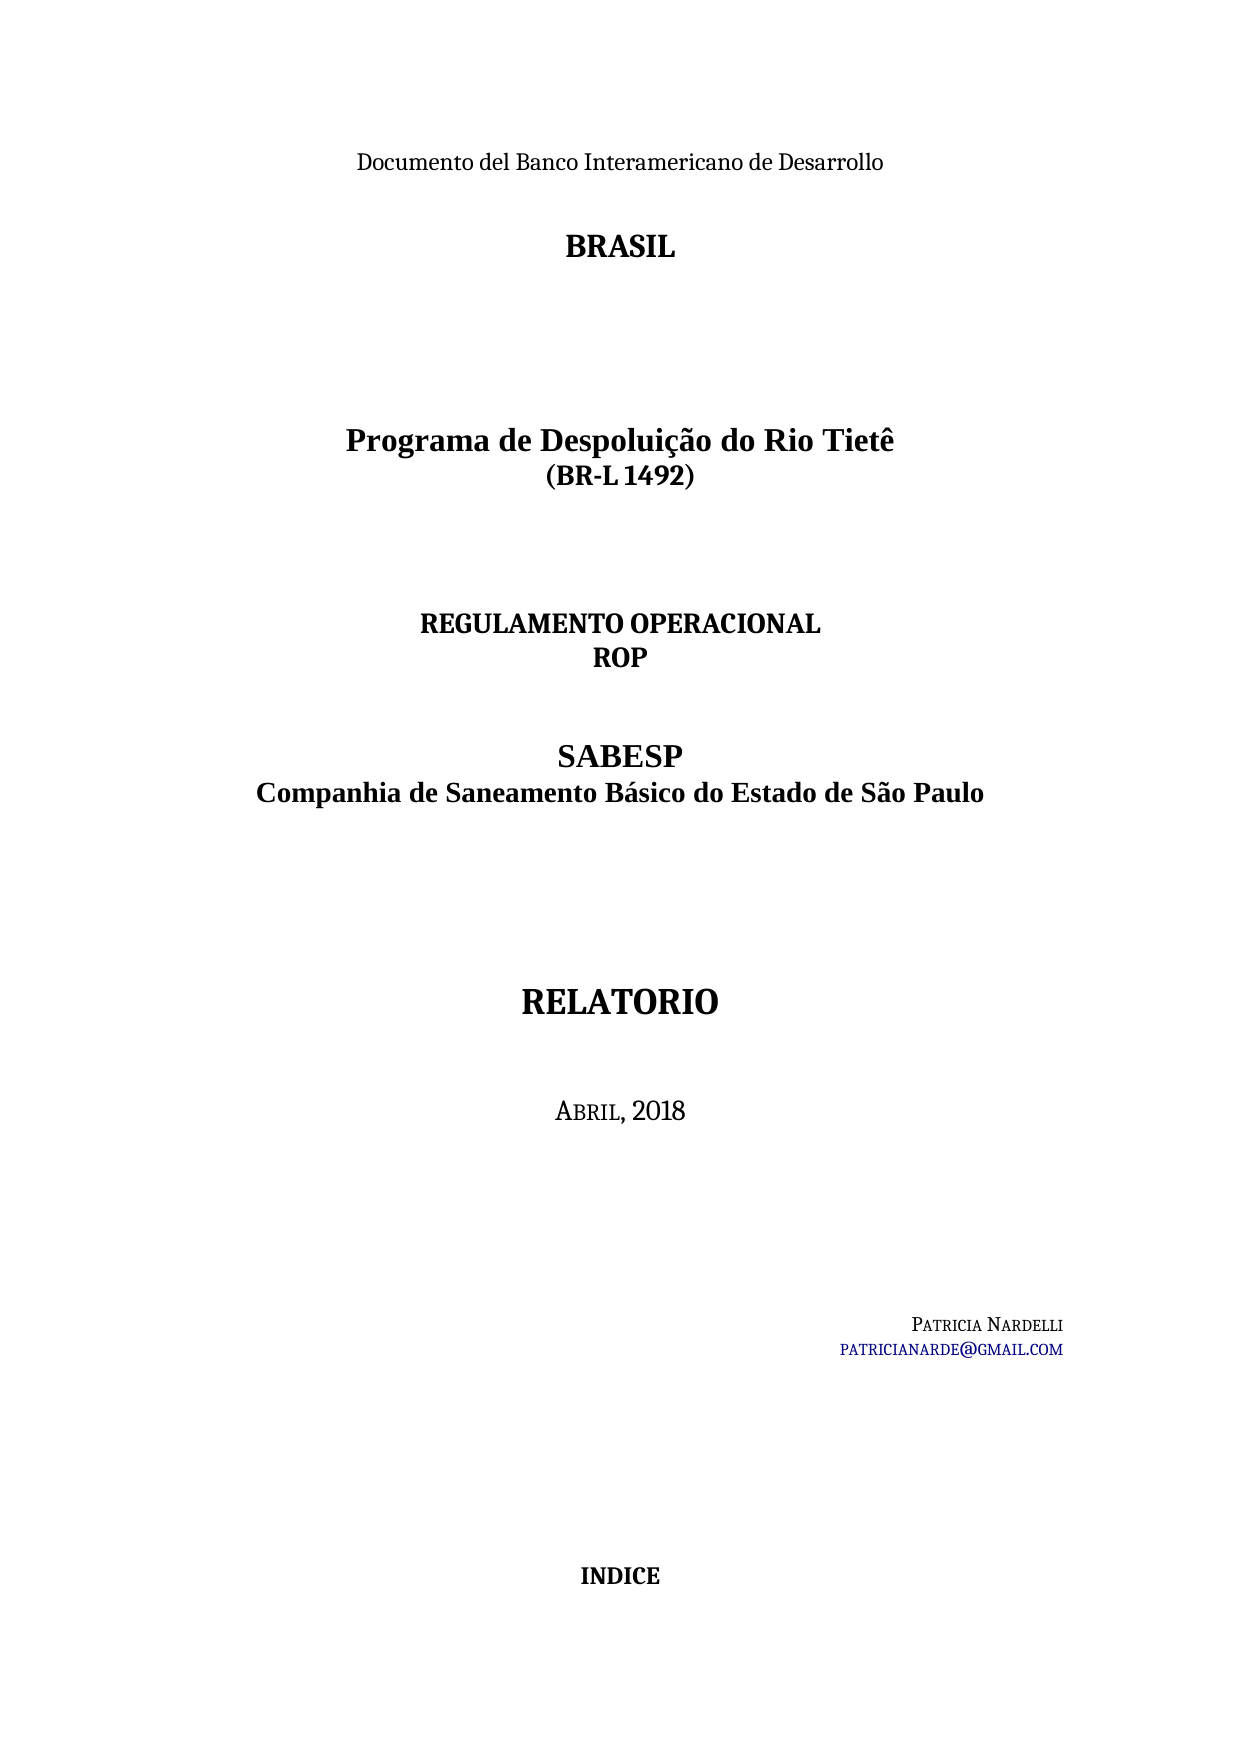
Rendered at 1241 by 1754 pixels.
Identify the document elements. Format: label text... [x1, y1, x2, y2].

text Programa de Despoluição do Rio Tietê [177, 420, 1063, 459]
subtitle RELATORIO [177, 981, 1063, 1024]
subtitle Patricia Nardelli [177, 1313, 1063, 1337]
subtitle (BR-L 1492) [177, 459, 1063, 492]
subtitle BRASIL [177, 227, 1063, 266]
text SABESP [177, 737, 1063, 775]
text ROP [177, 641, 1063, 674]
subtitle patricianarde@gmail.com [177, 1337, 1063, 1361]
text Companhia de Saneamento Básico do Estado de São Paulo [177, 775, 1063, 808]
text REGULAMENTO OPERACIONAL [177, 607, 1063, 641]
text INDICE [177, 1562, 1063, 1591]
subtitle Abril, 2018 [177, 1094, 1063, 1128]
subtitle Documento del Banco Interamericano de Desarrollo [177, 148, 1063, 176]
